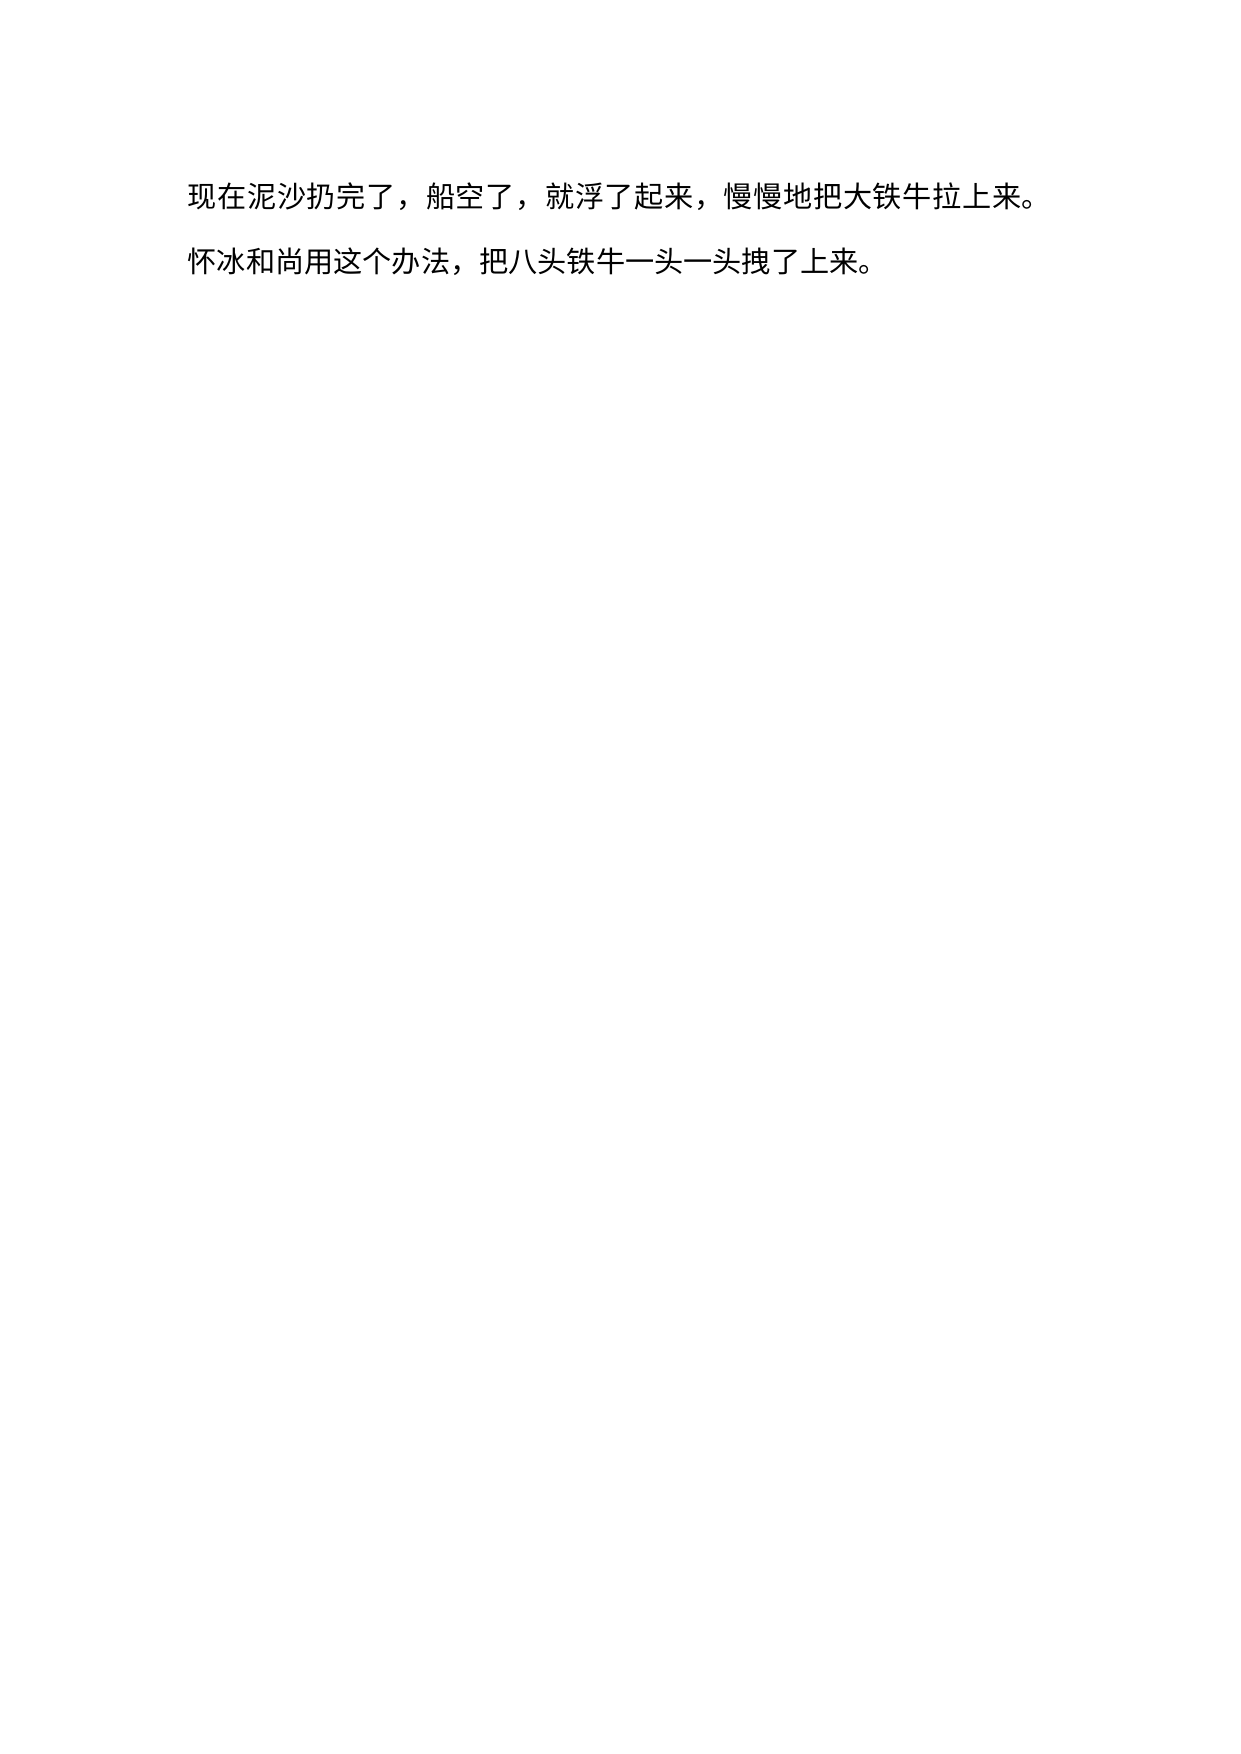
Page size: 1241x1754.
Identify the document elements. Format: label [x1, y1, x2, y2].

text [187, 162, 1053, 292]
